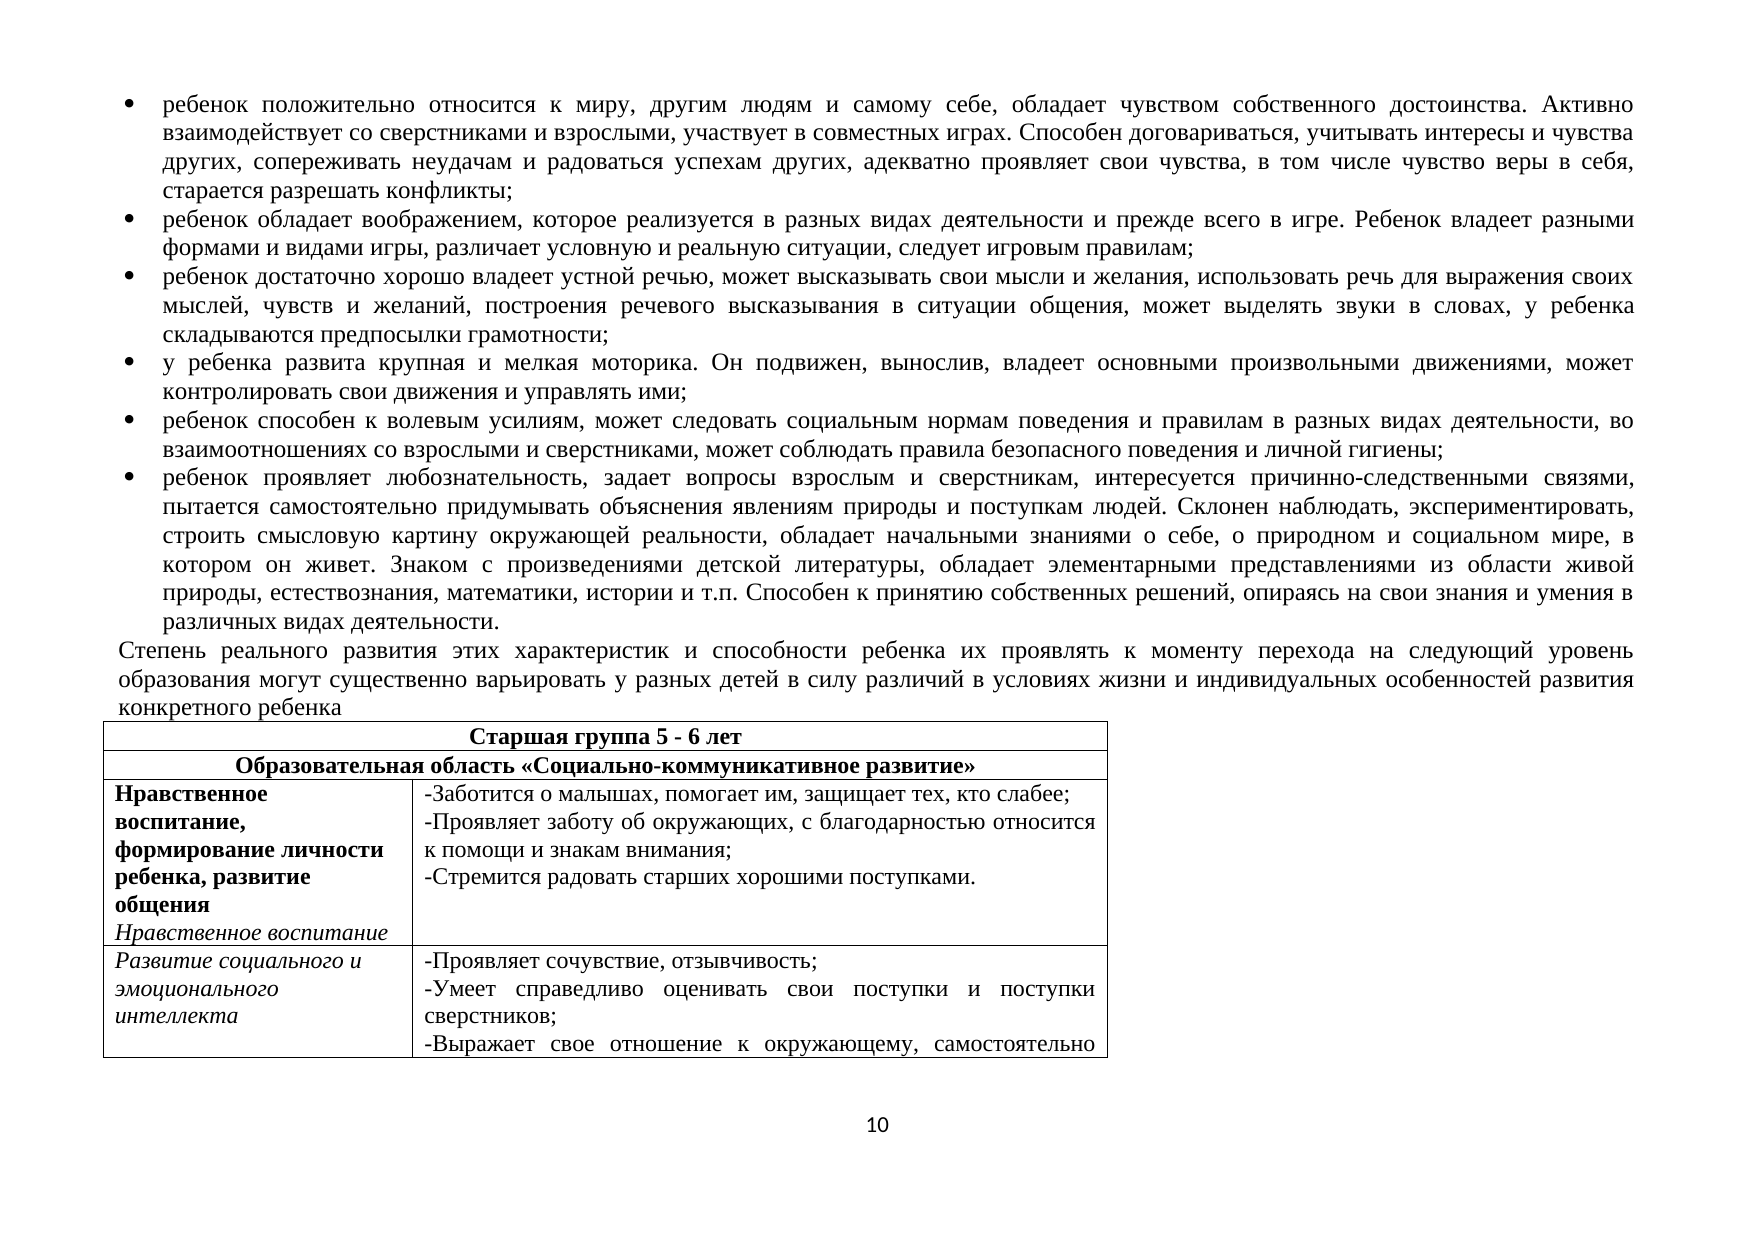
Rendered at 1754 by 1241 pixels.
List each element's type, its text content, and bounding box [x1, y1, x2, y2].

table_cell -Заботится о малышах, помогает им, защищает тех, кто слабее; -Проявляет заботу об окружающих, с благодарностью относится к помощи и знакам внимания; -Стремится радовать старших хорошими поступками. [413, 780, 1107, 945]
table_cell Нравственное воспитание, формирование личности ребенка, развитие общения Нравственное воспитание [104, 780, 412, 945]
table_header Старшая группа 5 - 6 лет [104, 722, 1107, 750]
text Степень реального развития этих характеристик и способности ребенка их проявлять к моменту перехода на следующий уровень образования могут существенно варьировать у разных детей в силу различий в условиях жизни и индивидуальных особенностей развития конкретного ребенка [118, 635, 1636, 721]
table_cell Образовательная область «Социально-коммуникативное развитие» [104, 751, 1107, 778]
list ребенок способен к волевым усилиям, может следовать социальным нормам поведения и правилам в разных видах деятельности, во взаимоотношениях со взрослыми и сверстниками, может соблюдать правила безопасного поведения и личной гигиены; [125, 405, 1636, 462]
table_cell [104, 946, 412, 1057]
list у ребенка развита крупная и мелкая моторика. Он подвижен, вынослив, владеет основными произвольными движениями, может контролировать свои движения и управлять ими; [125, 347, 1636, 405]
list ребенок обладает воображением, которое реализуется в разных видах деятельности и прежде всего в игре. Ребенок владеет разными формами и видами игры, различает условную и реальную ситуации, следует игровым правилам; [125, 204, 1636, 261]
list ребенок положительно относится к миру, другим людям и самому себе, обладает чувством собственного достоинства. Активно взаимодействует со сверстниками и взрослыми, участвует в совместных играх. Способен договариваться, учитывать интересы и чувства других, сопереживать неудачам и радоваться успехам других, адекватно проявляет свои чувства, в том числе чувство веры в себя, старается разрешать конфликты; [125, 89, 1636, 204]
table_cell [413, 946, 1107, 1057]
list ребенок достаточно хорошо владеет устной речью, может высказывать свои мысли и желания, использовать речь для выражения своих мыслей, чувств и желаний, построения речевого высказывания в ситуации общения, может выделять звуки в словах, у ребенка складываются предпосылки грамотности; [125, 261, 1636, 347]
list ребенок проявляет любознательность, задает вопросы взрослым и сверстникам, интересуется причинно-следственными связями, пытается самостоятельно придумывать объяснения явлениям природы и поступкам людей. Склонен наблюдать, экспериментировать, строить смысловую картину окружающей реальности, обладает начальными знаниями о себе, о природном и социальном мире, в котором он живет. Знаком с произведениями детской литературы, обладает элементарными представлениями из области живой природы, естествознания, математики, истории и т.п. Способен к принятию собственных решений, опираясь на свои знания и умения в различных видах деятельности. [125, 462, 1636, 635]
